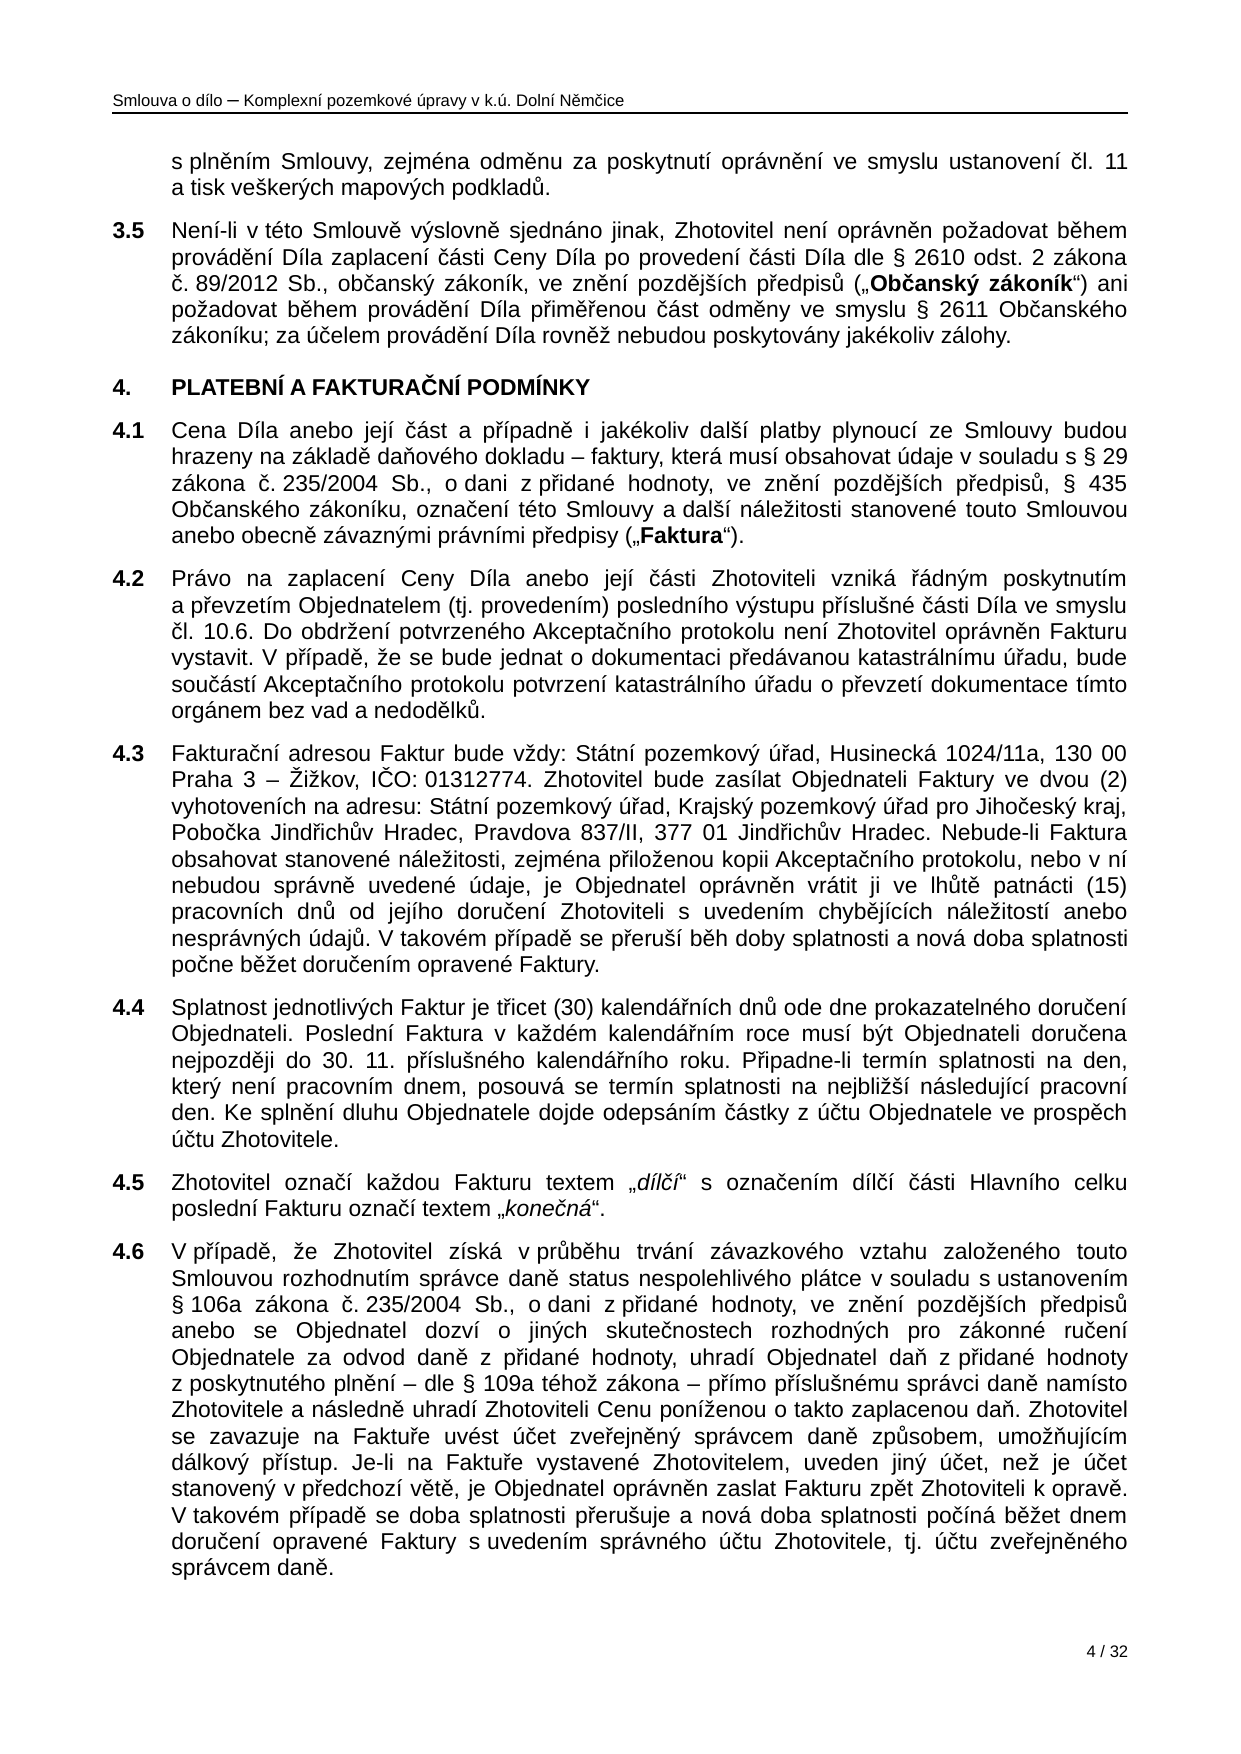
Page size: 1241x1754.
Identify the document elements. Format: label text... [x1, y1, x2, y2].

text Právo na zaplacení Ceny Díla anebo její části Zhotoviteli vzniká řádným poskytnutím a převzetím Objednatelem (tj. provedením) posledního výstupu příslušné části Díla ve smyslu čl. 10.6. Do obdržení potvrzeného Akceptačního protokolu není Zhotovitel oprávněn Fakturu vystavit. V případě, že se bude jednat o dokumentaci předávanou katastrálnímu úřadu, bude součástí Akceptačního protokolu potvrzení katastrálního úřadu o převzetí dokumentace tímto orgánem bez vad a nedodělků. [112, 565, 1128, 723]
text Splatnost jednotlivých Faktur je třicet (30) kalendářních dnů ode dne prokazatelného doručení Objednateli. Poslední Faktura v každém kalendářním roce musí být Objednateli doručena nejpozději do 30. 11. příslušného kalendářního roku. Připadne-li termín splatnosti na den, který není pracovním dnem, posouvá se termín splatnosti na nejbližší následující pracovní den. Ke splnění dluhu Objednatele dojde odepsáním částky z účtu Objednatele ve prospěch účtu Zhotovitele. [112, 994, 1128, 1152]
text Zhotovitel označí každou Fakturu textem „dílčí“ s označením dílčí části Hlavního celku poslední Fakturu označí textem „konečná“. [112, 1169, 1128, 1221]
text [112, 148, 1128, 200]
text Cena Díla anebo její část a případně i jakékoliv další platby plynoucí ze Smlouvy budou hrazeny na základě daňového dokladu – faktury, která musí obsahovat údaje v souladu s § 29 zákona č. 235/2004 Sb., o dani z přidané hodnoty, ve znění pozdějších předpisů, § 435 Občanského zákoníku, označení této Smlouvy a další náležitosti stanovené touto Smlouvou anebo obecně závaznými právními předpisy („Faktura“). [112, 417, 1128, 549]
text Platební a fakturační podmínky [112, 374, 1128, 400]
text Není-li v této Smlouvě výslovně sjednáno jinak, Zhotovitel není oprávněn požadovat během provádění Díla zaplacení části Ceny Díla po provedení části Díla dle § 2610 odst. 2 zákona č. 89/2012 Sb., občanský zákoník, ve znění pozdějších předpisů („Občanský zákoník“) ani požadovat během provádění Díla přiměřenou část odměny ve smyslu § 2611 Občanského zákoníku; za účelem provádění Díla rovněž nebudou poskytovány jakékoliv zálohy. [112, 217, 1128, 349]
text V případě, že Zhotovitel získá v průběhu trvání závazkového vztahu založeného touto Smlouvou rozhodnutím správce daně status nespolehlivého plátce v souladu s ustanovením § 106a zákona č. 235/2004 Sb., o dani z přidané hodnoty, ve znění pozdějších předpisů anebo se Objednatel dozví o jiných skutečnostech rozhodných pro zákonné ručení Objednatele za odvod daně z přidané hodnoty, uhradí Objednatel daň z přidané hodnoty z poskytnutého plnění – dle § 109a téhož zákona – přímo příslušnému správci daně namísto Zhotovitele a následně uhradí Zhotoviteli Cenu poníženou o takto zaplacenou daň. Zhotovitel se zavazuje na Faktuře uvést účet zveřejněný správcem daně způsobem, umožňujícím dálkový přístup. Je-li na Faktuře vystavené Zhotovitelem, uveden jiný účet, než je účet stanovený v předchozí větě, je Objednatel oprávněn zaslat Fakturu zpět Zhotoviteli k opravě. V takovém případě se doba splatnosti přerušuje a nová doba splatnosti počíná běžet dnem doručení opravené Faktury s uvedením správného účtu Zhotovitele, tj. účtu zveřejněného správcem daně. [112, 1238, 1128, 1581]
text Fakturační adresou Faktur bude vždy: Státní pozemkový úřad, Husinecká 1024/11a, 130 00 Praha 3 – Žižkov, IČO: 01312774. Zhotovitel bude zasílat Objednateli Faktury ve dvou (2) vyhotoveních na adresu: Státní pozemkový úřad, Krajský pozemkový úřad pro Jihočeský kraj, Pobočka Jindřichův Hradec, Pravdova 837/II, 377 01 Jindřichův Hradec. Nebude-li Faktura obsahovat stanovené náležitosti, zejména přiloženou kopii Akceptačního protokolu, nebo v ní nebudou správně uvedené údaje, je Objednatel oprávněn vrátit ji ve lhůtě patnácti (15) pracovních dnů od jejího doručení Zhotoviteli s uvedením chybějících náležitostí anebo nesprávných údajů. V takovém případě se přeruší běh doby splatnosti a nová doba splatnosti počne běžet doručením opravené Faktury. [112, 740, 1128, 977]
